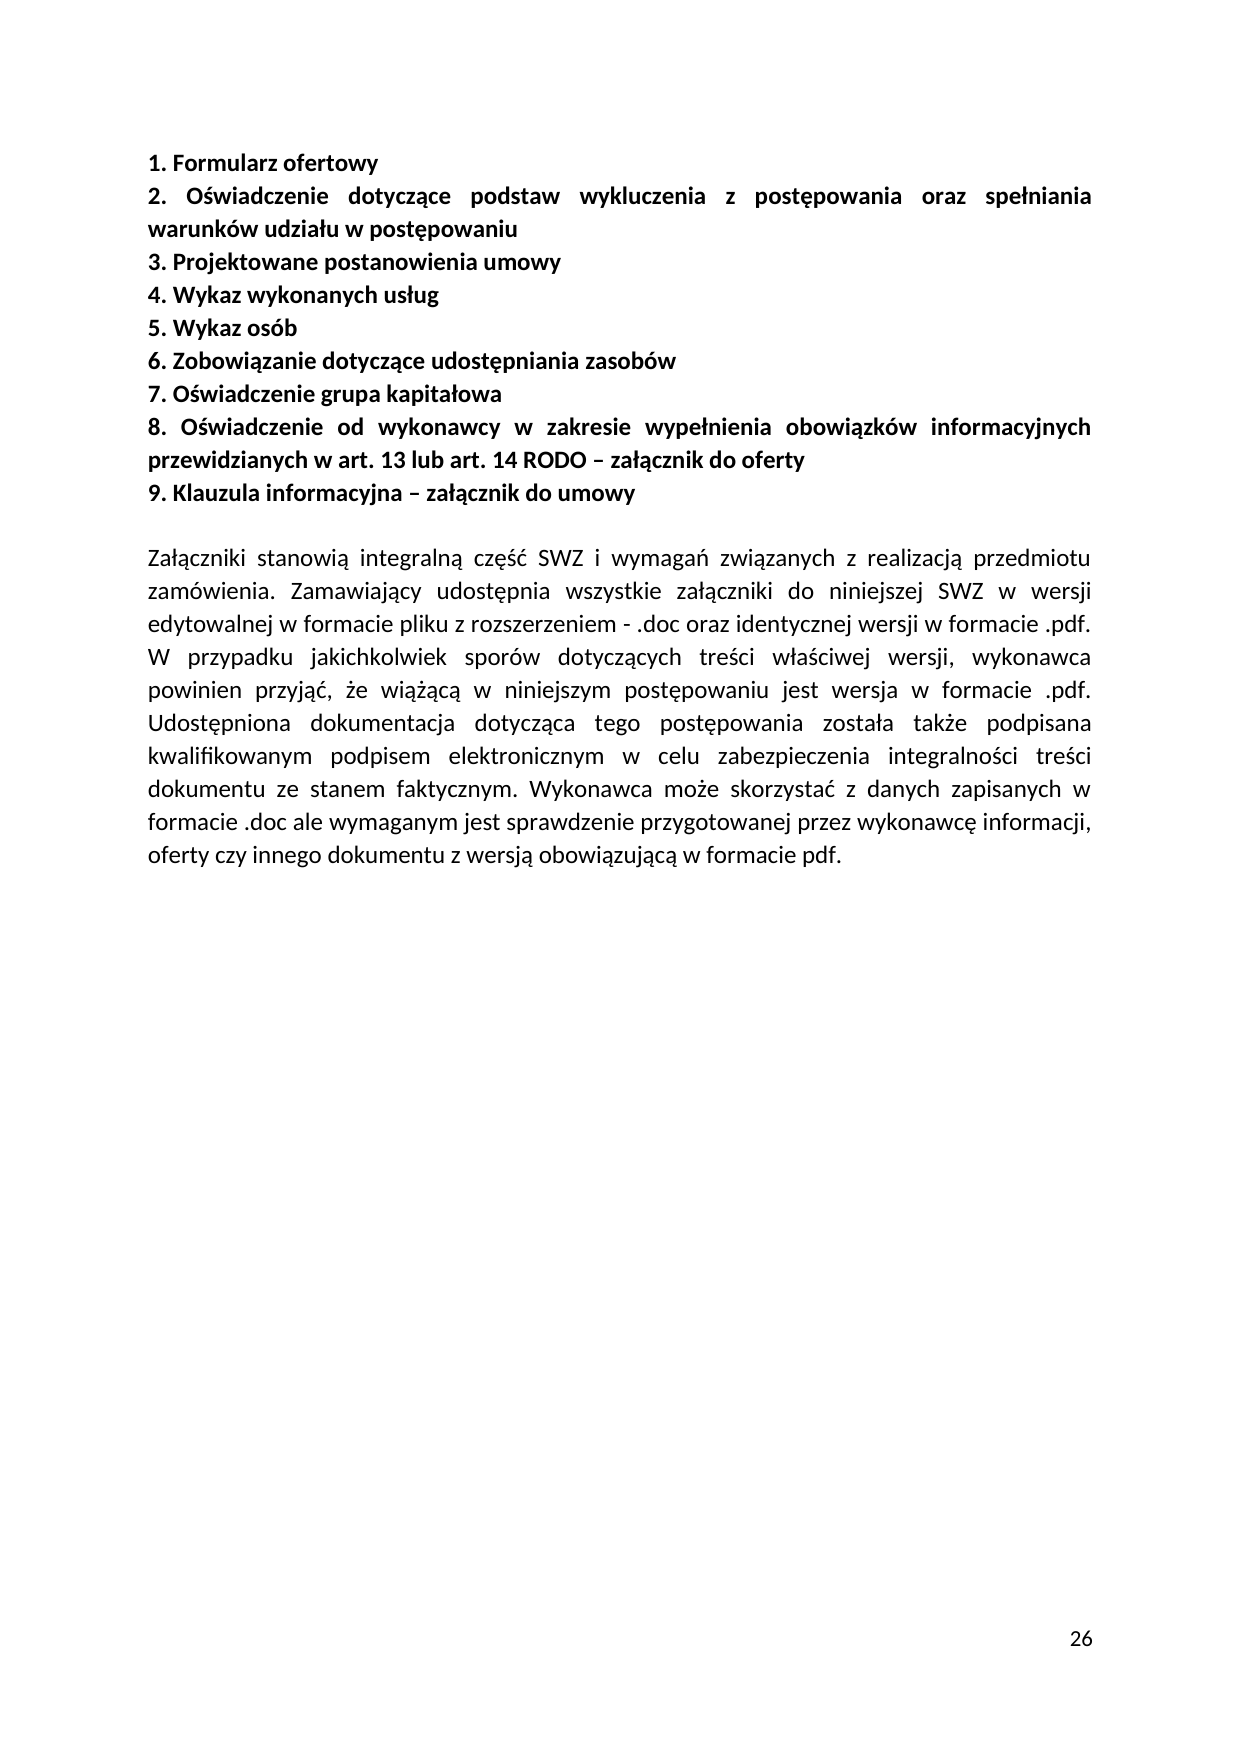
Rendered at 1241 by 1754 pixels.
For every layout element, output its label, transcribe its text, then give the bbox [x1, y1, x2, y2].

text 1. Formularz ofertowy [148, 148, 1093, 178]
text 2. Oświadczenie dotyczące podstaw wykluczenia z postępowania oraz spełniania warunków udziału w postępowaniu [148, 181, 1093, 244]
text 5. Wykaz osób [148, 312, 1093, 343]
text 8. Oświadczenie od wykonawcy w zakresie wypełnienia obowiązków informacyjnych przewidzianych w art. 13 lub art. 14 RODO – załącznik do oferty [148, 411, 1093, 474]
text 9. Klauzula informacyjna – załącznik do umowy [148, 477, 1093, 507]
text Załączniki stanowią integralną część SWZ i wymagań związanych z realizacją przedmiotu zamówienia. Zamawiający udostępnia wszystkie załączniki do niniejszej SWZ w wersji edytowalnej w formacie pliku z rozszerzeniem - .doc oraz identycznej wersji w formacie .pdf. W przypadku jakichkolwiek sporów dotyczących treści właściwej wersji, wykonawca powinien przyjąć, że wiążącą w niniejszym postępowaniu jest wersja w formacie .pdf. Udostępniona dokumentacja dotycząca tego postępowania została także podpisana kwalifikowanym podpisem elektronicznym w celu zabezpieczenia integralności treści dokumentu ze stanem faktycznym. Wykonawca może skorzystać z danych zapisanych w formacie .doc ale wymaganym jest sprawdzenie przygotowanej przez wykonawcę informacji, oferty czy innego dokumentu z wersją obowiązującą w formacie pdf. [148, 543, 1093, 869]
text 7. Oświadczenie grupa kapitałowa [148, 378, 1093, 408]
text 3. Projektowane postanowienia umowy [148, 246, 1093, 277]
text 6. Zobowiązanie dotyczące udostępniania zasobów [148, 345, 1093, 376]
text 4. Wykaz wykonanych usług [148, 279, 1093, 310]
